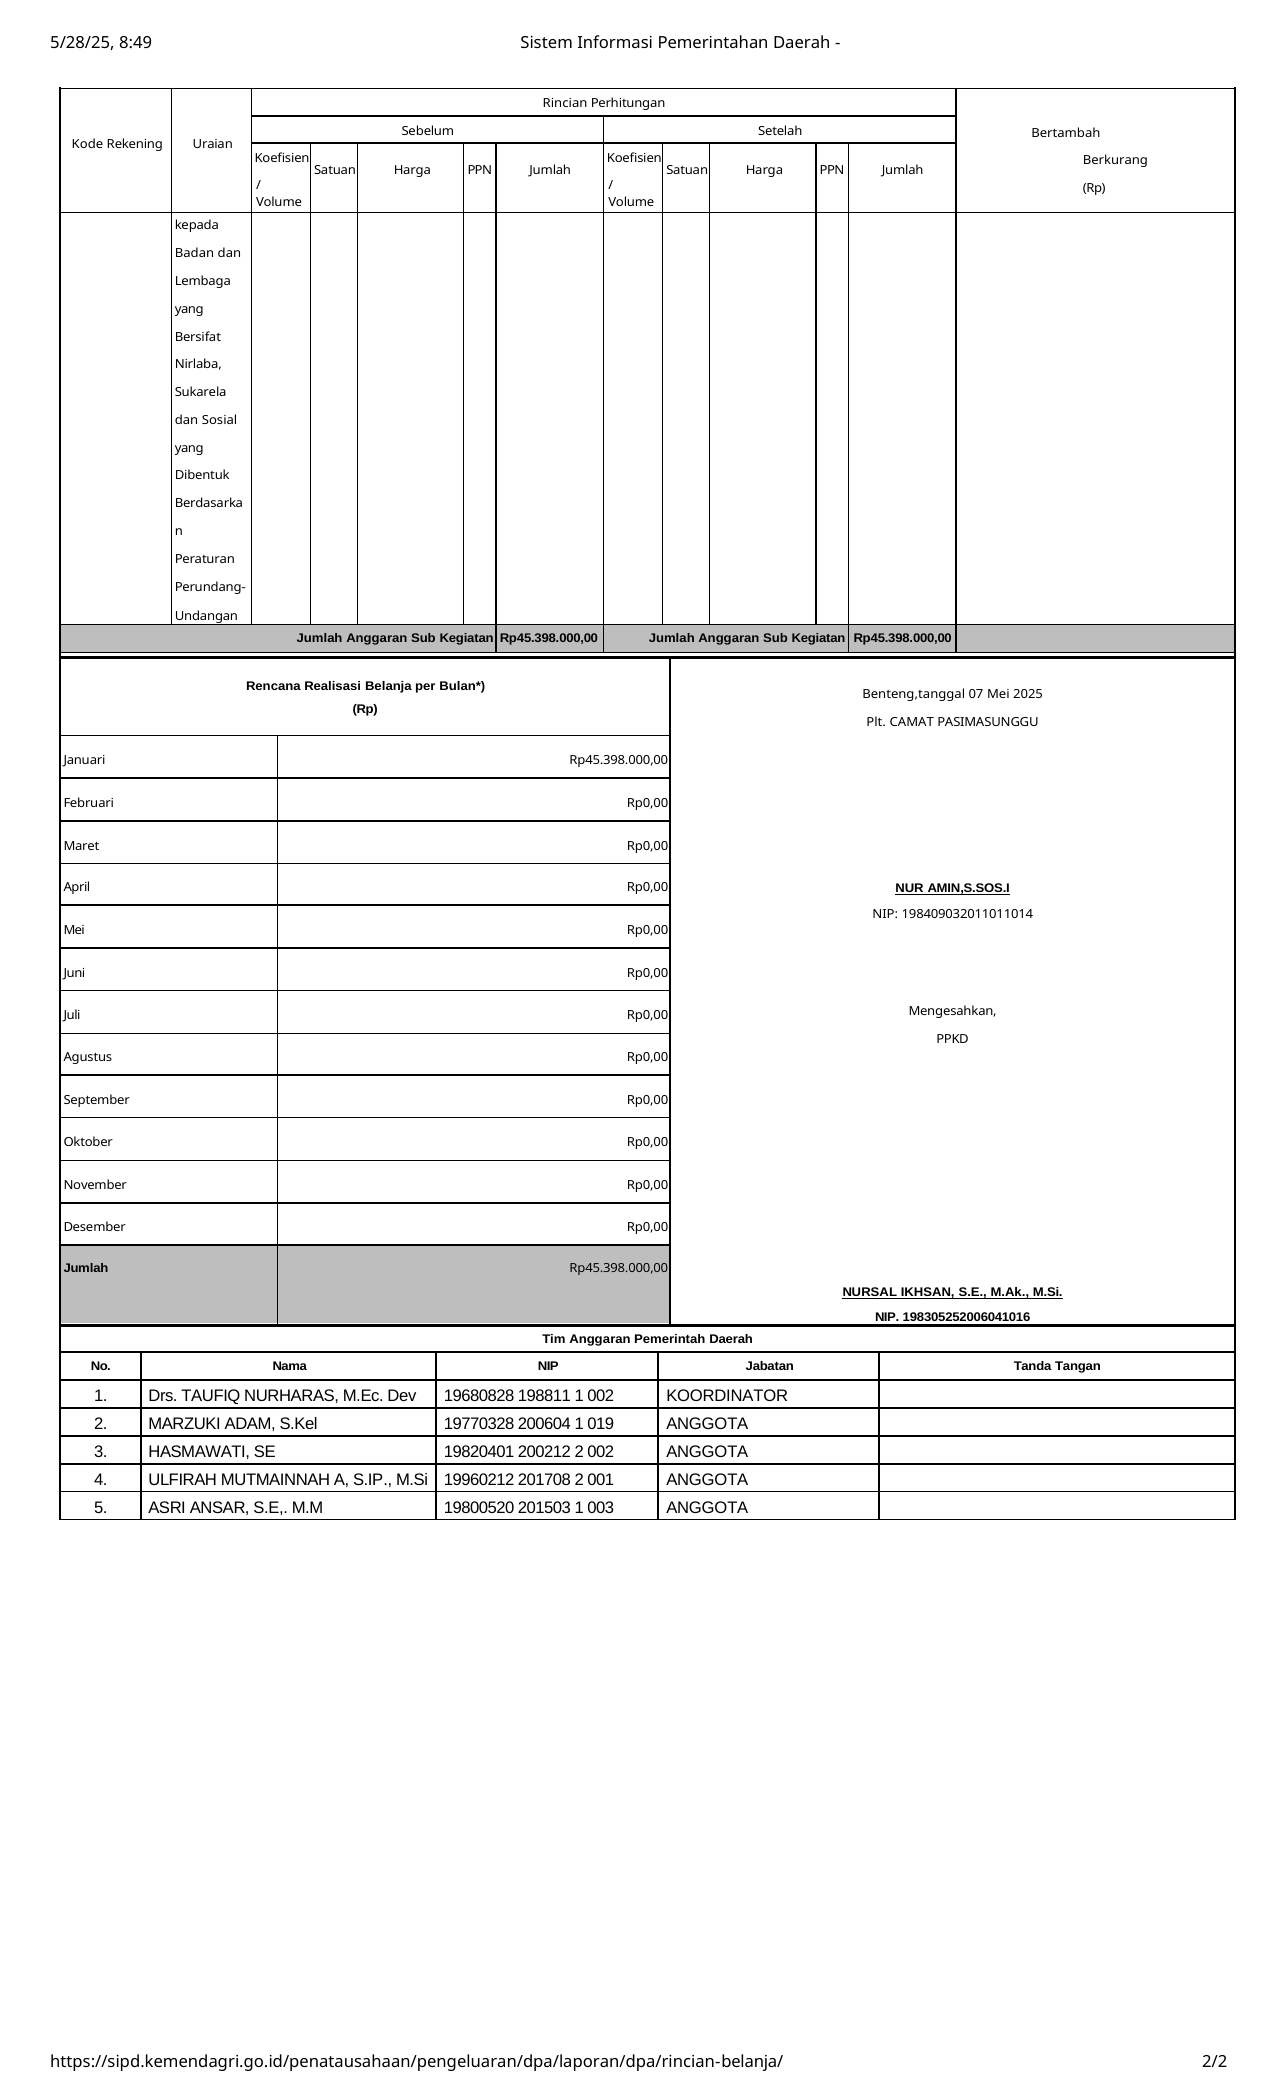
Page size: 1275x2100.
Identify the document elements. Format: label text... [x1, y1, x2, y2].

table_cell Nama [142, 1353, 435, 1379]
table_cell MARZUKI ADAM, S.Kel [142, 1409, 435, 1435]
table_cell Rp0,00 [278, 991, 669, 1032]
table_cell kepada Badan dan Lembaga yang Bersifat Nirlaba, Sukarela dan Sosial yang Dibentuk Berdasarkan Peraturan Perundang- Undangan [172, 213, 251, 624]
table_cell No. [61, 1353, 140, 1379]
table_cell Juli [61, 991, 277, 1032]
table_cell Agustus [61, 1034, 277, 1074]
table_cell [880, 1381, 1234, 1407]
table_cell Jumlah Anggaran Sub Kegiatan [61, 625, 495, 652]
table_cell Rp0,00 [278, 1204, 669, 1244]
table_cell Jumlah [849, 144, 955, 211]
table_cell PPN [817, 144, 848, 211]
table_cell Rp0,00 [278, 779, 669, 820]
table_cell Rp0,00 [278, 1118, 669, 1159]
table_header Uraian [172, 89, 251, 211]
table_cell Sebelum [252, 117, 603, 142]
table_cell PPN [464, 144, 495, 211]
table_cell Rp0,00 [278, 1161, 669, 1202]
table_cell [604, 213, 662, 624]
table_cell Rp0,00 [278, 1034, 669, 1074]
table_cell Jumlah Anggaran Sub Kegiatan [604, 625, 848, 652]
table_cell Mei [61, 906, 277, 947]
table_cell [880, 1437, 1234, 1463]
table_cell Desember [61, 1204, 277, 1244]
table_cell KOORDINATOR [659, 1381, 878, 1407]
table_cell [817, 213, 848, 624]
table_cell ANGGOTA [659, 1465, 878, 1491]
table_cell 1. [61, 1381, 140, 1407]
table_cell [311, 213, 357, 624]
table_cell [957, 213, 1234, 624]
table_cell Rp0,00 [278, 1076, 669, 1117]
table_cell 19820401 200212 2 002 [437, 1437, 657, 1463]
table_cell [252, 213, 310, 624]
table_cell November [61, 1161, 277, 1202]
table_cell Januari [61, 736, 277, 777]
table_cell [849, 213, 955, 624]
table_cell [358, 213, 463, 624]
table_cell 5. [61, 1492, 140, 1519]
table_cell [880, 1409, 1234, 1435]
table_header Rincian Perhitungan [252, 89, 955, 115]
table_cell NIP [437, 1353, 657, 1379]
table_cell Tim Anggaran Pemerintah Daerah [61, 1327, 1234, 1351]
table_cell Jumlah [61, 1246, 277, 1323]
table_cell [957, 625, 1234, 652]
table_cell Benteng,tanggal 07 Mei 2025 Plt. CAMAT PASIMASUNGGU NUR AMIN,S.SOS.I NIP: 198409032011011014 Mengesahkan, PPKD NURSAL IKHSAN, S.E., M.Ak., M.Si. NIP. 198305252006041016 [671, 659, 1234, 1323]
table_header Bertambah Berkurang (Rp) [957, 89, 1234, 211]
table_cell April [61, 864, 277, 904]
table_cell Tanda Tangan [880, 1353, 1234, 1379]
table_cell 3. [61, 1437, 140, 1463]
table_cell [464, 213, 495, 624]
table_cell Koefisien / Volume [252, 144, 310, 211]
table_cell 19800520 201503 1 003 [437, 1492, 657, 1519]
table_cell [880, 1465, 1234, 1491]
table_cell ANGGOTA [659, 1437, 878, 1463]
table_cell Rp45.398.000,00 [497, 625, 603, 652]
table_cell Rp0,00 [278, 822, 669, 863]
table_cell [61, 213, 171, 624]
table_cell [497, 213, 603, 624]
table_cell [880, 1492, 1234, 1519]
table_cell Rp0,00 [278, 864, 669, 904]
table_cell Setelah [604, 117, 955, 142]
table_cell ANGGOTA [659, 1492, 878, 1519]
table_cell Jumlah [497, 144, 603, 211]
table_cell Rp0,00 [278, 949, 669, 990]
table_header Kode Rekening [61, 89, 171, 211]
table_cell 19960212 201708 2 001 [437, 1465, 657, 1491]
table_cell Jabatan [659, 1353, 878, 1379]
table_cell 4. [61, 1465, 140, 1491]
table_cell 2. [61, 1409, 140, 1435]
table_cell ASRI ANSAR, S.E,. M.M [142, 1492, 435, 1519]
table_cell Harga [358, 144, 463, 211]
table_cell Drs. TAUFIQ NURHARAS, M.Ec. Dev [142, 1381, 435, 1407]
table_cell Juni [61, 949, 277, 990]
table_cell Rencana Realisasi Belanja per Bulan*) (Rp) [61, 659, 669, 734]
table_cell Harga [710, 144, 815, 211]
table_cell 19680828 198811 1 002 [437, 1381, 657, 1407]
table_cell Rp45.398.000,00 [849, 625, 955, 652]
table_cell Oktober [61, 1118, 277, 1159]
table_cell ULFIRAH MUTMAINNAH A, S.IP., M.Si [142, 1465, 435, 1491]
table_cell September [61, 1076, 277, 1117]
table_cell [710, 213, 815, 624]
table_cell Februari [61, 779, 277, 820]
table_cell Koefisien / Volume [604, 144, 662, 211]
table_cell Maret [61, 822, 277, 863]
table_cell Rp45.398.000,00 [278, 736, 669, 777]
table_cell Satuan [311, 144, 357, 211]
table_cell Rp45.398.000,00 [278, 1246, 669, 1323]
table_cell [663, 213, 709, 624]
table_cell Rp0,00 [278, 906, 669, 947]
table_cell Satuan [663, 144, 709, 211]
table_cell ANGGOTA [659, 1409, 878, 1435]
table_cell 19770328 200604 1 019 [437, 1409, 657, 1435]
table_cell HASMAWATI, SE [142, 1437, 435, 1463]
